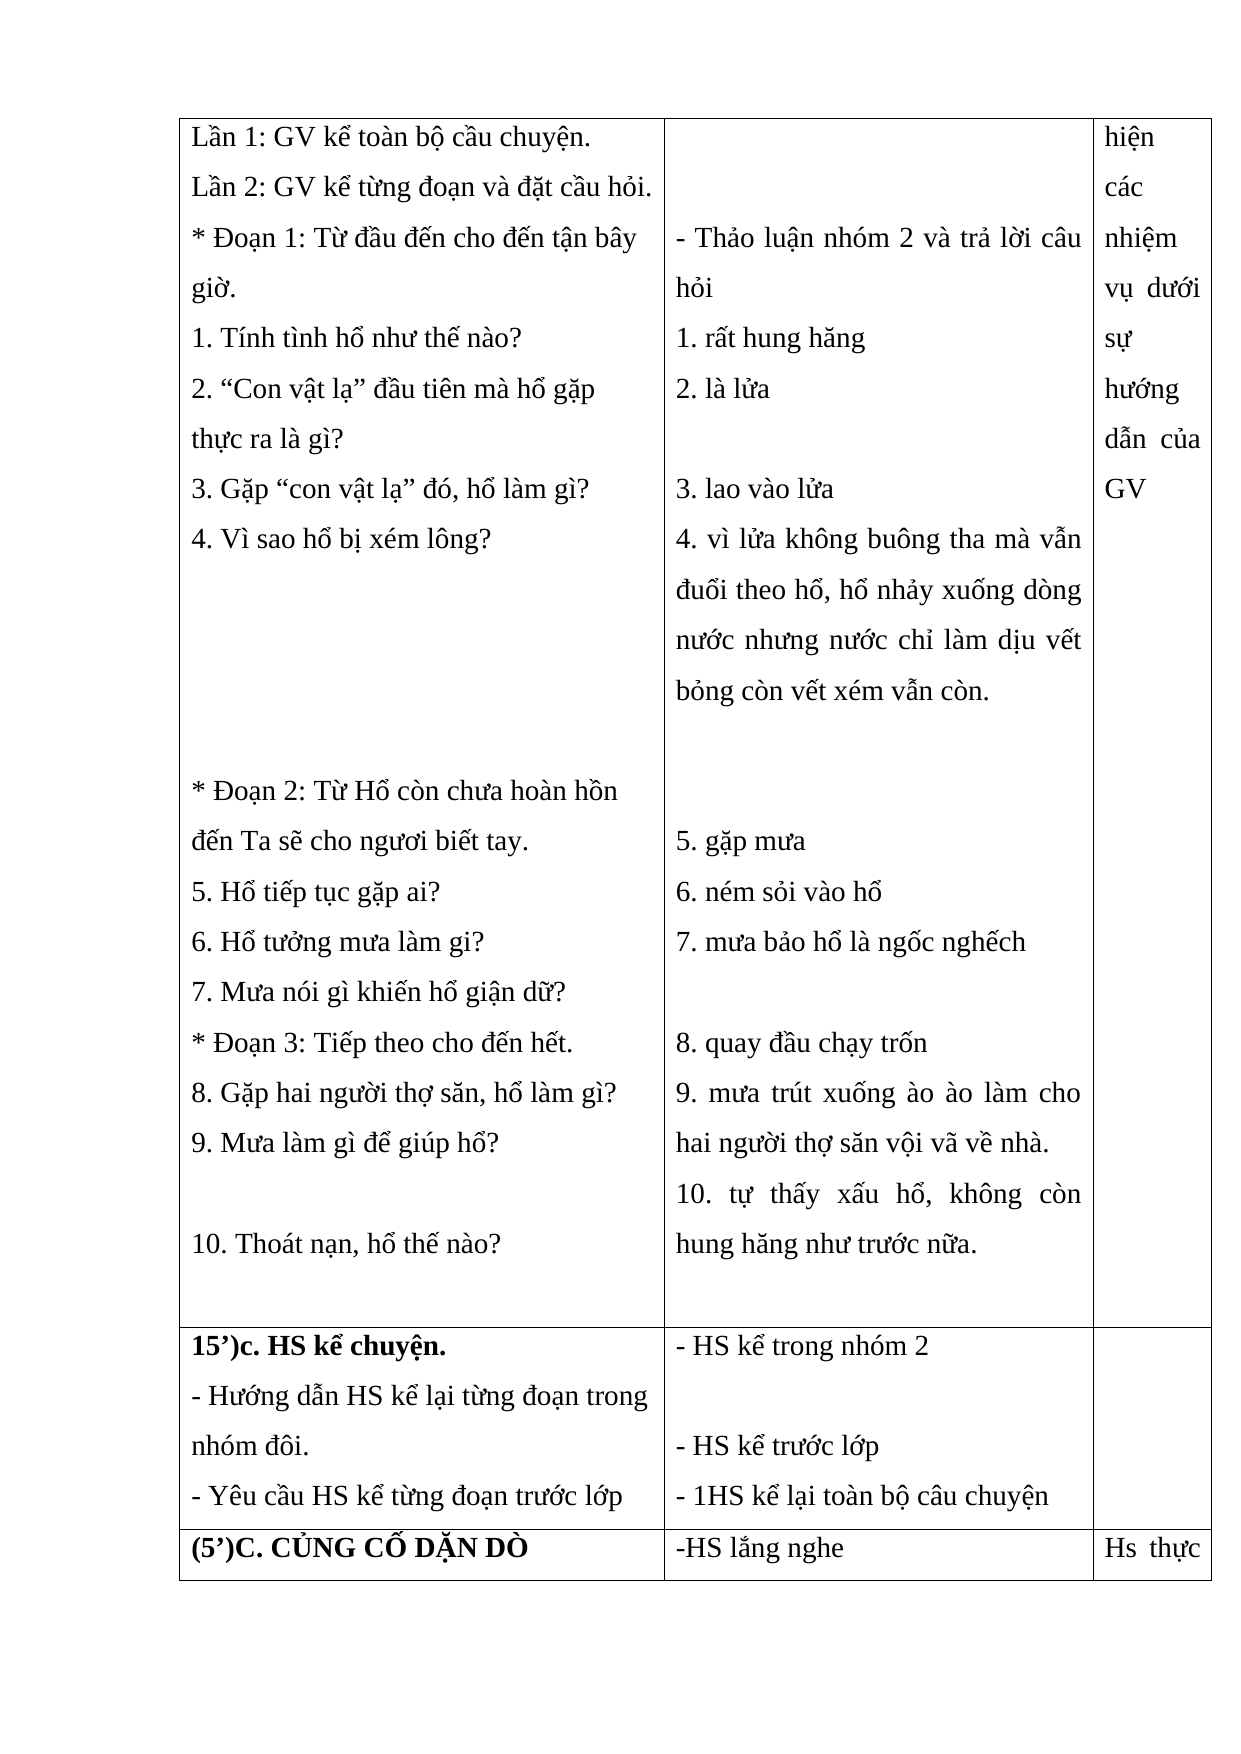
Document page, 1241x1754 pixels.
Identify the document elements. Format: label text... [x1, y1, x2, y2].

table_cell -HS lắng nghe [665, 1530, 1093, 1580]
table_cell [180, 119, 664, 1327]
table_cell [665, 119, 1093, 1327]
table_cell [1094, 119, 1211, 1327]
table_cell [1094, 1328, 1211, 1529]
table_cell - HS kể trong nhóm 2 - HS kể trước lớp - 1HS kể lại toàn bộ câu chuyện [665, 1328, 1093, 1529]
table_cell 15’)c. HS kể chuyện. - Hướng dẫn HS kể lại từng đoạn trong nhóm đôi. - Yêu cầu HS kể từng đoạn trước lớp [180, 1328, 664, 1529]
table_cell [1094, 1530, 1211, 1580]
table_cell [180, 1530, 664, 1580]
